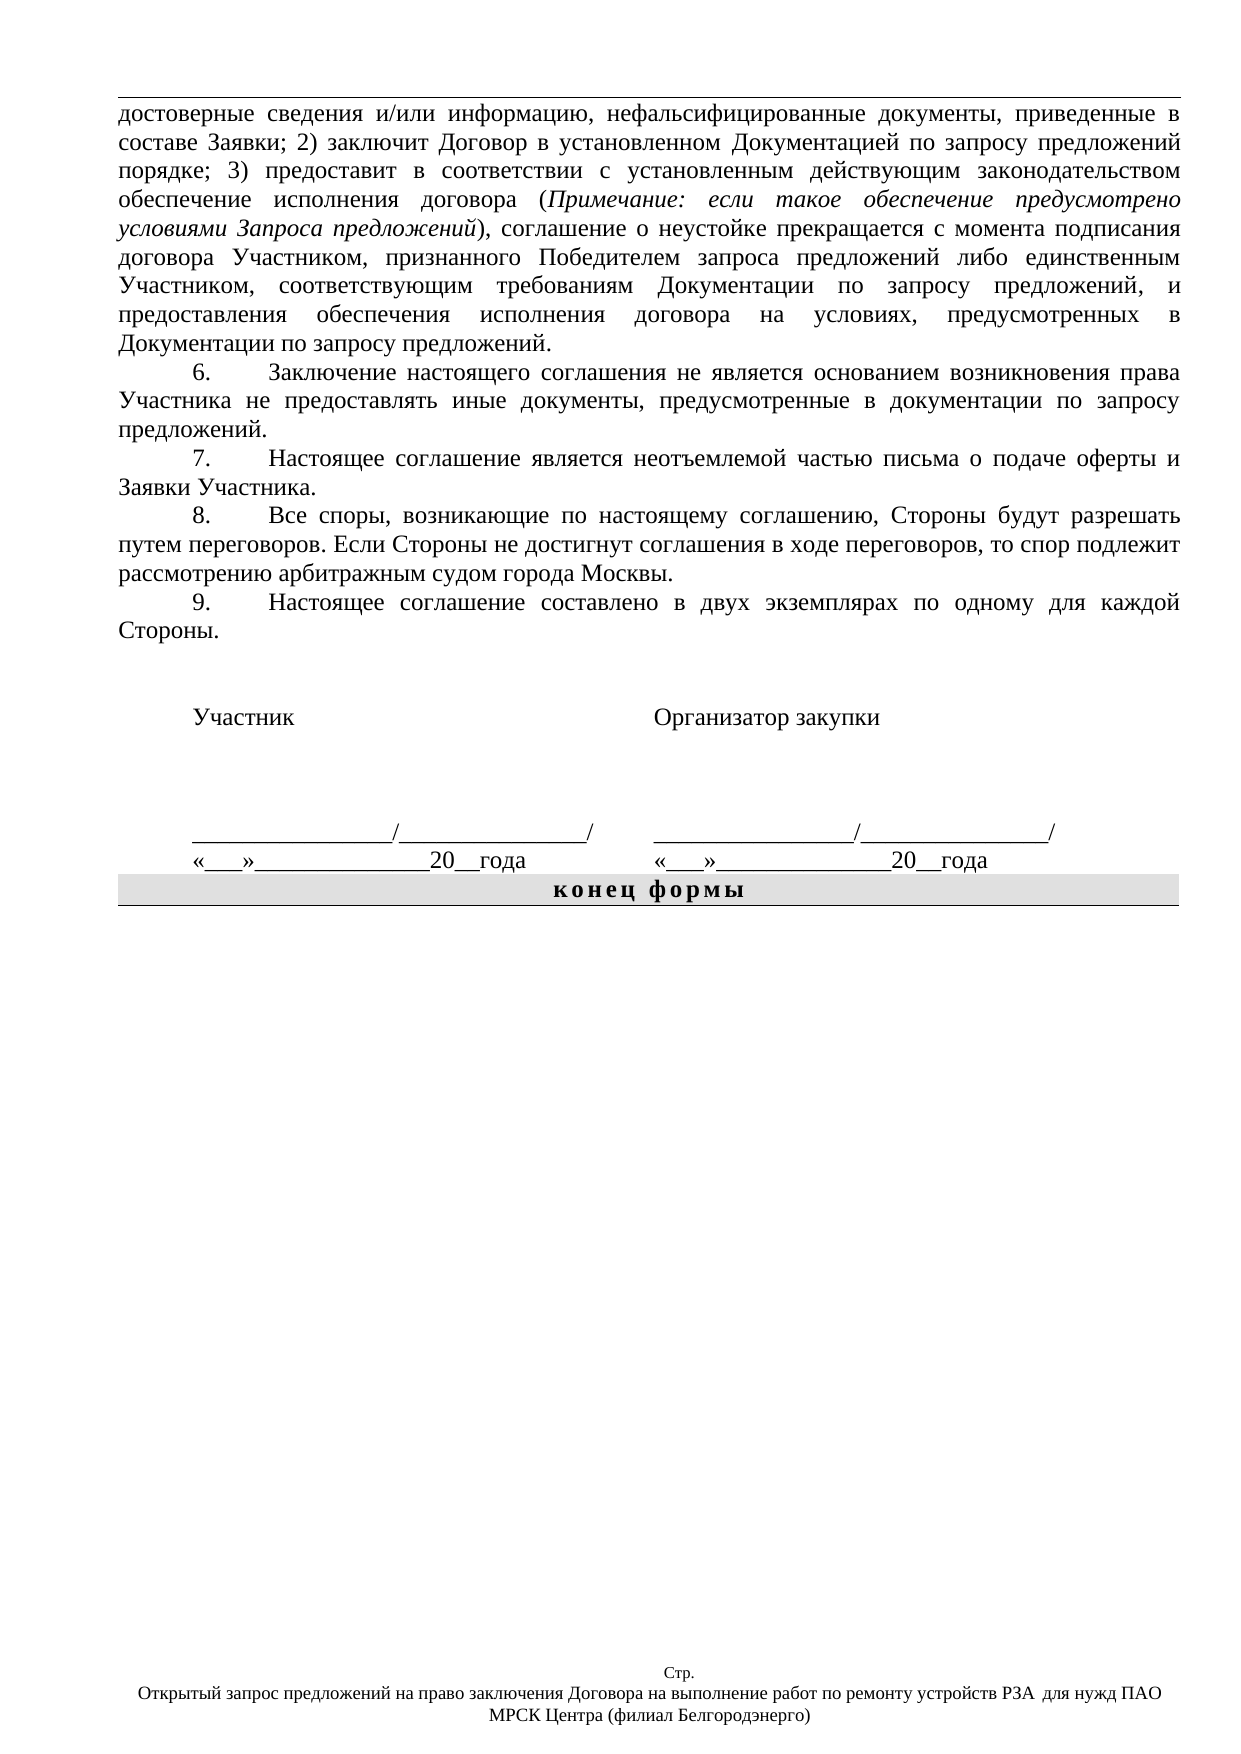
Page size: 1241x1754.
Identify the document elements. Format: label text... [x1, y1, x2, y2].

text конец формы [118, 874, 1179, 905]
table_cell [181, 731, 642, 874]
list Заключение настоящего соглашения не является основанием возникновения права Участника не предоставлять иные документы, предусмотренные в документации по запросу предложений. [118, 357, 1181, 443]
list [118, 98, 1181, 357]
list Все споры, возникающие по настоящему соглашению, Стороны будут разрешать путем переговоров. Если Стороны не достигнут соглашения в ходе переговоров, то спор подлежит рассмотрению арбитражным судом города Москвы. [118, 501, 1181, 587]
list Настоящее соглашение является неотъемлемой частью письма о подаче оферты и Заявки Участника. [118, 443, 1181, 501]
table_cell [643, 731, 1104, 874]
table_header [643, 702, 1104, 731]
list Настоящее соглашение составлено в двух экземплярах по одному для каждой Стороны. [118, 587, 1181, 644]
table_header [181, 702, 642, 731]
